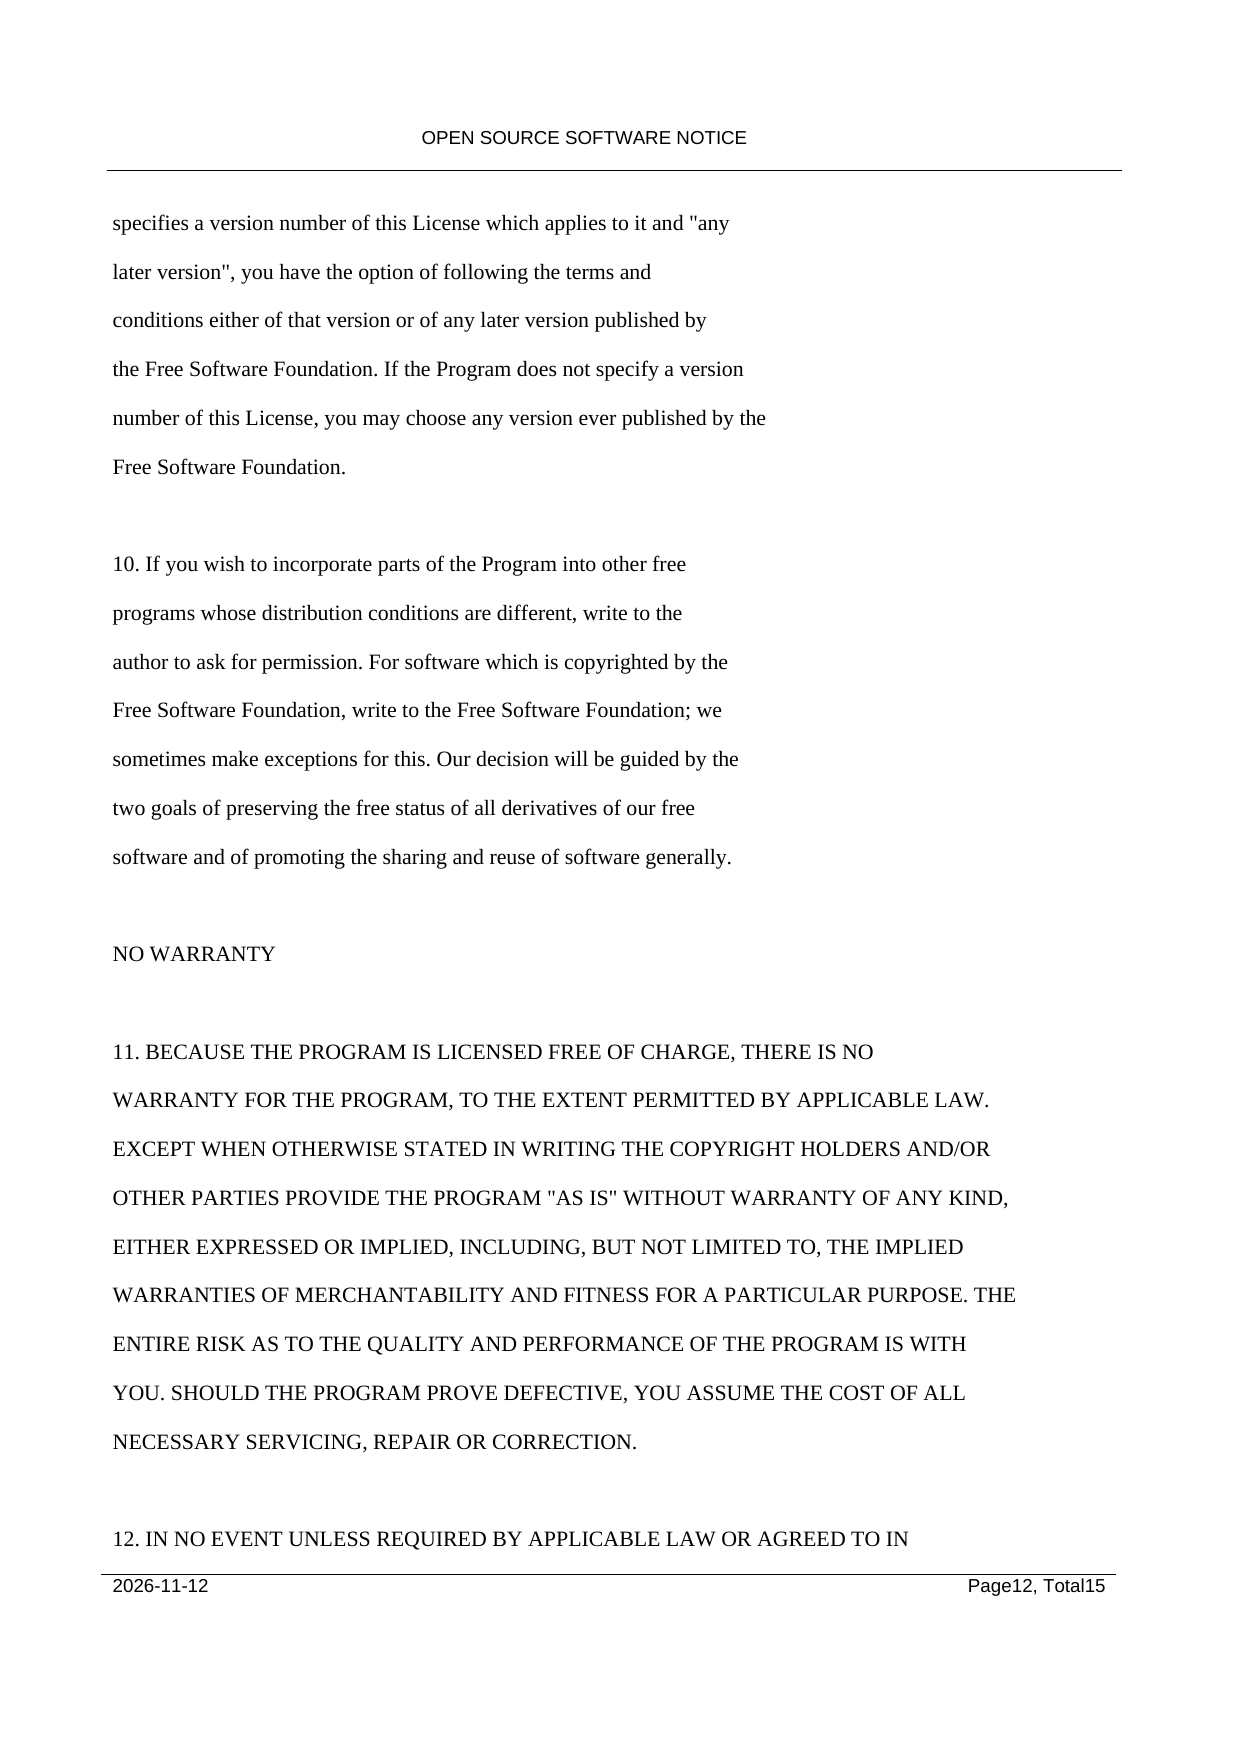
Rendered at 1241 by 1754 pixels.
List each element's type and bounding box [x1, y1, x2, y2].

text [112, 206, 1128, 1555]
